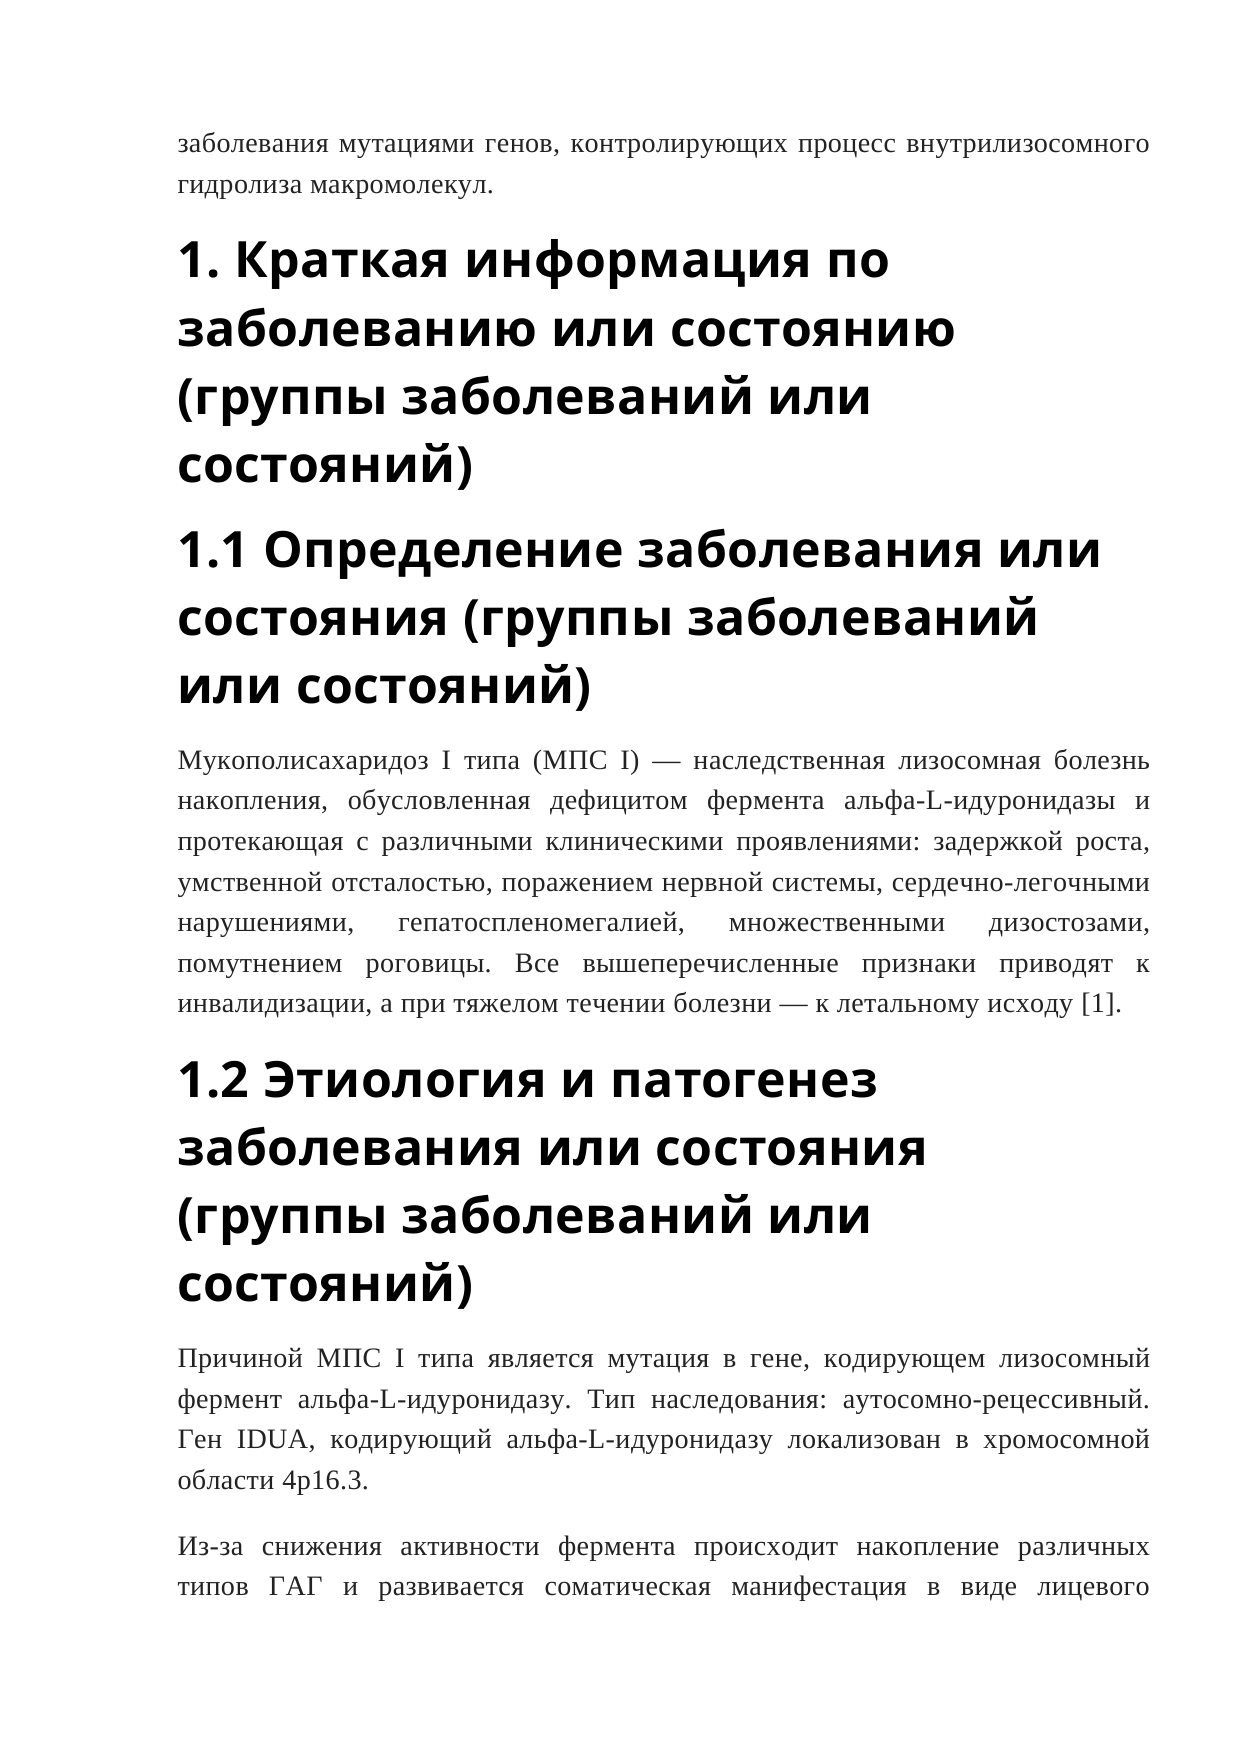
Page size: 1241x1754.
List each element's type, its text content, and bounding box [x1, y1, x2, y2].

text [177, 118, 1152, 199]
text 1.1 Определение заболевания или состояния (группы заболеваний или состояний) [177, 513, 1152, 718]
text Мукополисахаридоз I типа (МПС I) — наследственная лизосомная болезнь накопления, обусловленная дефицитом фермента альфа-L-идуронидазы и протекающая с различными клиническими проявлениями: задержкой роста, умственной отсталостью, поражением нервной системы, сердечно-легочными нарушениями, гепатоспленомегалией, множественными дизостозами, помутнением роговицы. Все вышеперечисленные признаки приводят к инвалидизации, а при тяжелом течении болезни — к летальному исходу [1]. [177, 734, 1152, 1019]
text 1. Краткая информация по заболеванию или состоянию (группы заболеваний или состояний) [177, 224, 1152, 497]
text Причиной МПС I типа является мутация в гене, кодирующем лизосомный фермент альфа-L-идуронидазу. Тип наследования: аутосомно-рецессивный. Ген IDUA, кодирующий альфа-L-идуронидазу локализован в хромосомной области 4p16.3. [177, 1333, 1152, 1496]
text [177, 1521, 1152, 1602]
text 1.2 Этиология и патогенез заболевания или состояния (группы заболеваний или состояний) [177, 1044, 1152, 1316]
